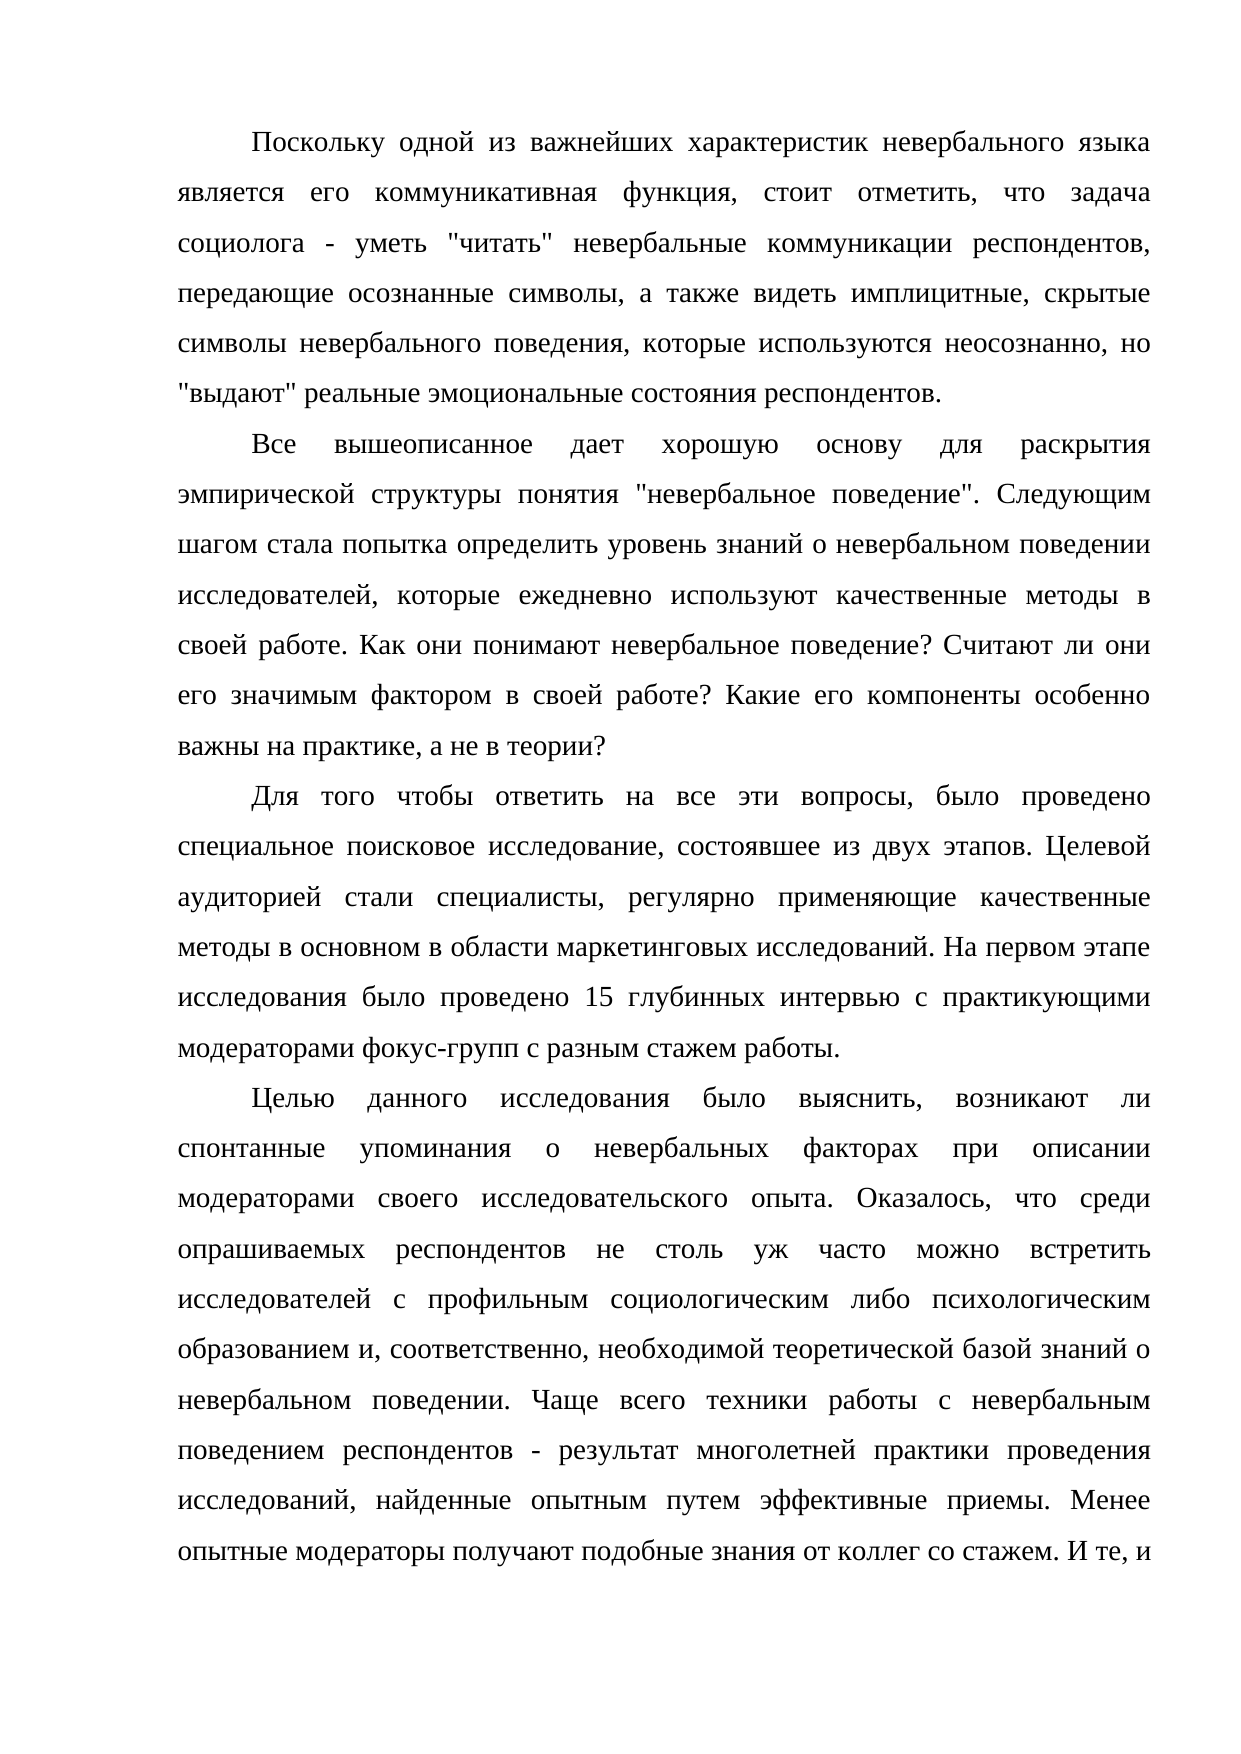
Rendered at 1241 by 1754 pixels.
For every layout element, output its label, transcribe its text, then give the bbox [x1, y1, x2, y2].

text Все вышеописанное дает хорошую основу для раскрытия эмпирической структуры понятия "невербальное поведение". Следующим шагом стала попытка определить уровень знаний о невербальном поведении исследователей, которые ежедневно используют качественные методы в своей работе. Как они понимают невербальное поведение? Считают ли они его значимым фактором в своей работе? Какие его компоненты особенно важны на практике, а не в теории? [177, 426, 1152, 761]
text Поскольку одной из важнейших характеристик невербального языка является его коммуникативная функция, стоит отметить, что задача социолога - уметь "читать" невербальные коммуникации респондентов, передающие осознанные символы, а также видеть имплицитные, скрытые символы невербального поведения, которые используются неосознанно, но "выдают" реальные эмоциональные состояния респондентов. [177, 124, 1152, 409]
text Для того чтобы ответить на все эти вопросы, было проведено специальное поисковое исследование, состоявшее из двух этапов. Целевой аудиторией стали специалисты, регулярно применяющие качественные методы в основном в области маркетинговых исследований. На первом этапе исследования было проведено 15 глубинных интервью с практикующими модераторами фокус-групп с разным стажем работы. [177, 778, 1152, 1063]
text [177, 1080, 1152, 1566]
